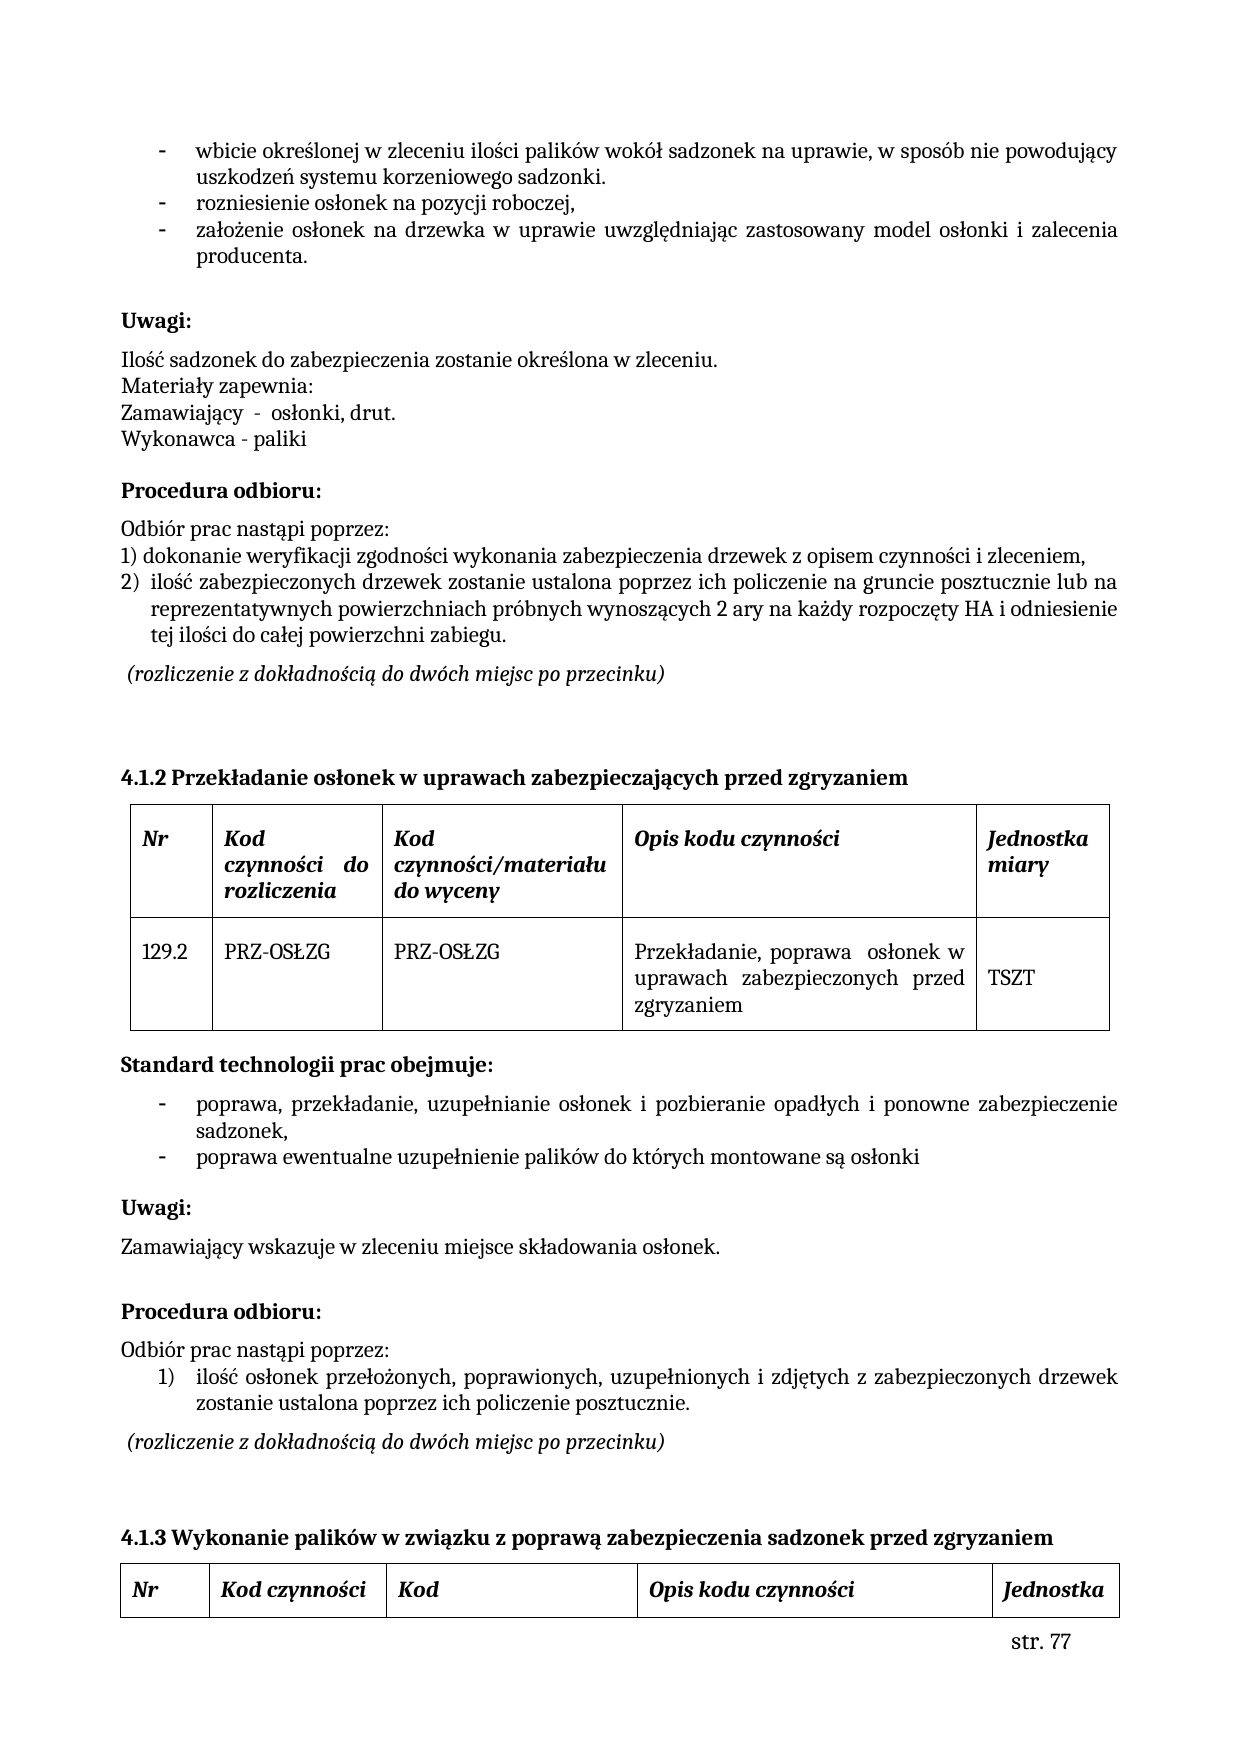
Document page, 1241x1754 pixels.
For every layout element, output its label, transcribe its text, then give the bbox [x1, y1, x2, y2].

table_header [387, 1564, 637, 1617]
text 4.1.2 Przekładanie osłonek w uprawach zabezpieczających przed zgryzaniem [121, 764, 1119, 791]
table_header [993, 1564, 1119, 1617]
list założenie osłonek na drzewka w uprawie uwzględniając zastosowany model osłonki i zalecenia producenta. [158, 217, 1119, 269]
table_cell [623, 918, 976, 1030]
text 1) dokonanie weryfikacji zgodności wykonania zabezpieczenia drzewek z opisem czynności i zleceniem, [121, 543, 1119, 569]
text Materiały zapewnia: Zamawiający - osłonki, drut. Wykonawca - paliki [121, 373, 1119, 452]
text Uwagi: [121, 1195, 1119, 1221]
text 4.1.3 Wykonanie palików w związku z poprawą zabezpieczenia sadzonek przed zgryzaniem [121, 1524, 1119, 1551]
text Uwagi: [121, 308, 1119, 334]
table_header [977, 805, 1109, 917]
text Ilość sadzonek do zabezpieczenia zostanie określona w zleceniu. [121, 347, 1119, 373]
list poprawa, przekładanie, uzupełnianie osłonek i pozbieranie opadłych i ponowne zabezpieczenie sadzonek, [158, 1091, 1119, 1144]
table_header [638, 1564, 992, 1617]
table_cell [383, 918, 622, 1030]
text (rozliczenie z dokładnością do dwóch miejsc po przecinku) [121, 661, 1119, 687]
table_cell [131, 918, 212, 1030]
list wbicie określonej w zleceniu ilości palików wokół sadzonek na uprawie, w sposób nie powodujący uszkodzeń systemu korzeniowego sadzonki. [158, 137, 1119, 190]
list ilość osłonek przełożonych, poprawionych, uzupełnionych i zdjętych z zabezpieczonych drzewek zostanie ustalona poprzez ich policzenie posztucznie. [158, 1364, 1119, 1416]
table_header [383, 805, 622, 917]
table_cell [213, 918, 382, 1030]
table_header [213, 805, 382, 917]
text Zamawiający wskazuje w zleceniu miejsce składowania osłonek. [121, 1234, 1119, 1260]
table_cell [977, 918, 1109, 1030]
text 2) ilość zabezpieczonych drzewek zostanie ustalona poprzez ich policzenie na gruncie posztucznie lub na reprezentatywnych powierzchniach próbnych wynoszących 2 ary na każdy rozpoczęty HA i odniesienie tej ilości do całej powierzchni zabiegu. [121, 569, 1119, 648]
text (rozliczenie z dokładnością do dwóch miejsc po przecinku) [121, 1429, 1119, 1455]
text Procedura odbioru: [121, 1298, 1119, 1325]
text Procedura odbioru: [121, 477, 1119, 504]
list poprawa ewentualne uzupełnienie palików do których montowane są osłonki [158, 1144, 1119, 1170]
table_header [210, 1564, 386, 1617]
text Standard technologii prac obejmuje: [121, 1052, 1119, 1078]
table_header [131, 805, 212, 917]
list rozniesienie osłonek na pozycji roboczej, [158, 190, 1119, 217]
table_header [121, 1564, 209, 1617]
text Odbiór prac nastąpi poprzez: [121, 516, 1119, 543]
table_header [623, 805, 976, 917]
text Odbiór prac nastąpi poprzez: [121, 1337, 1119, 1364]
